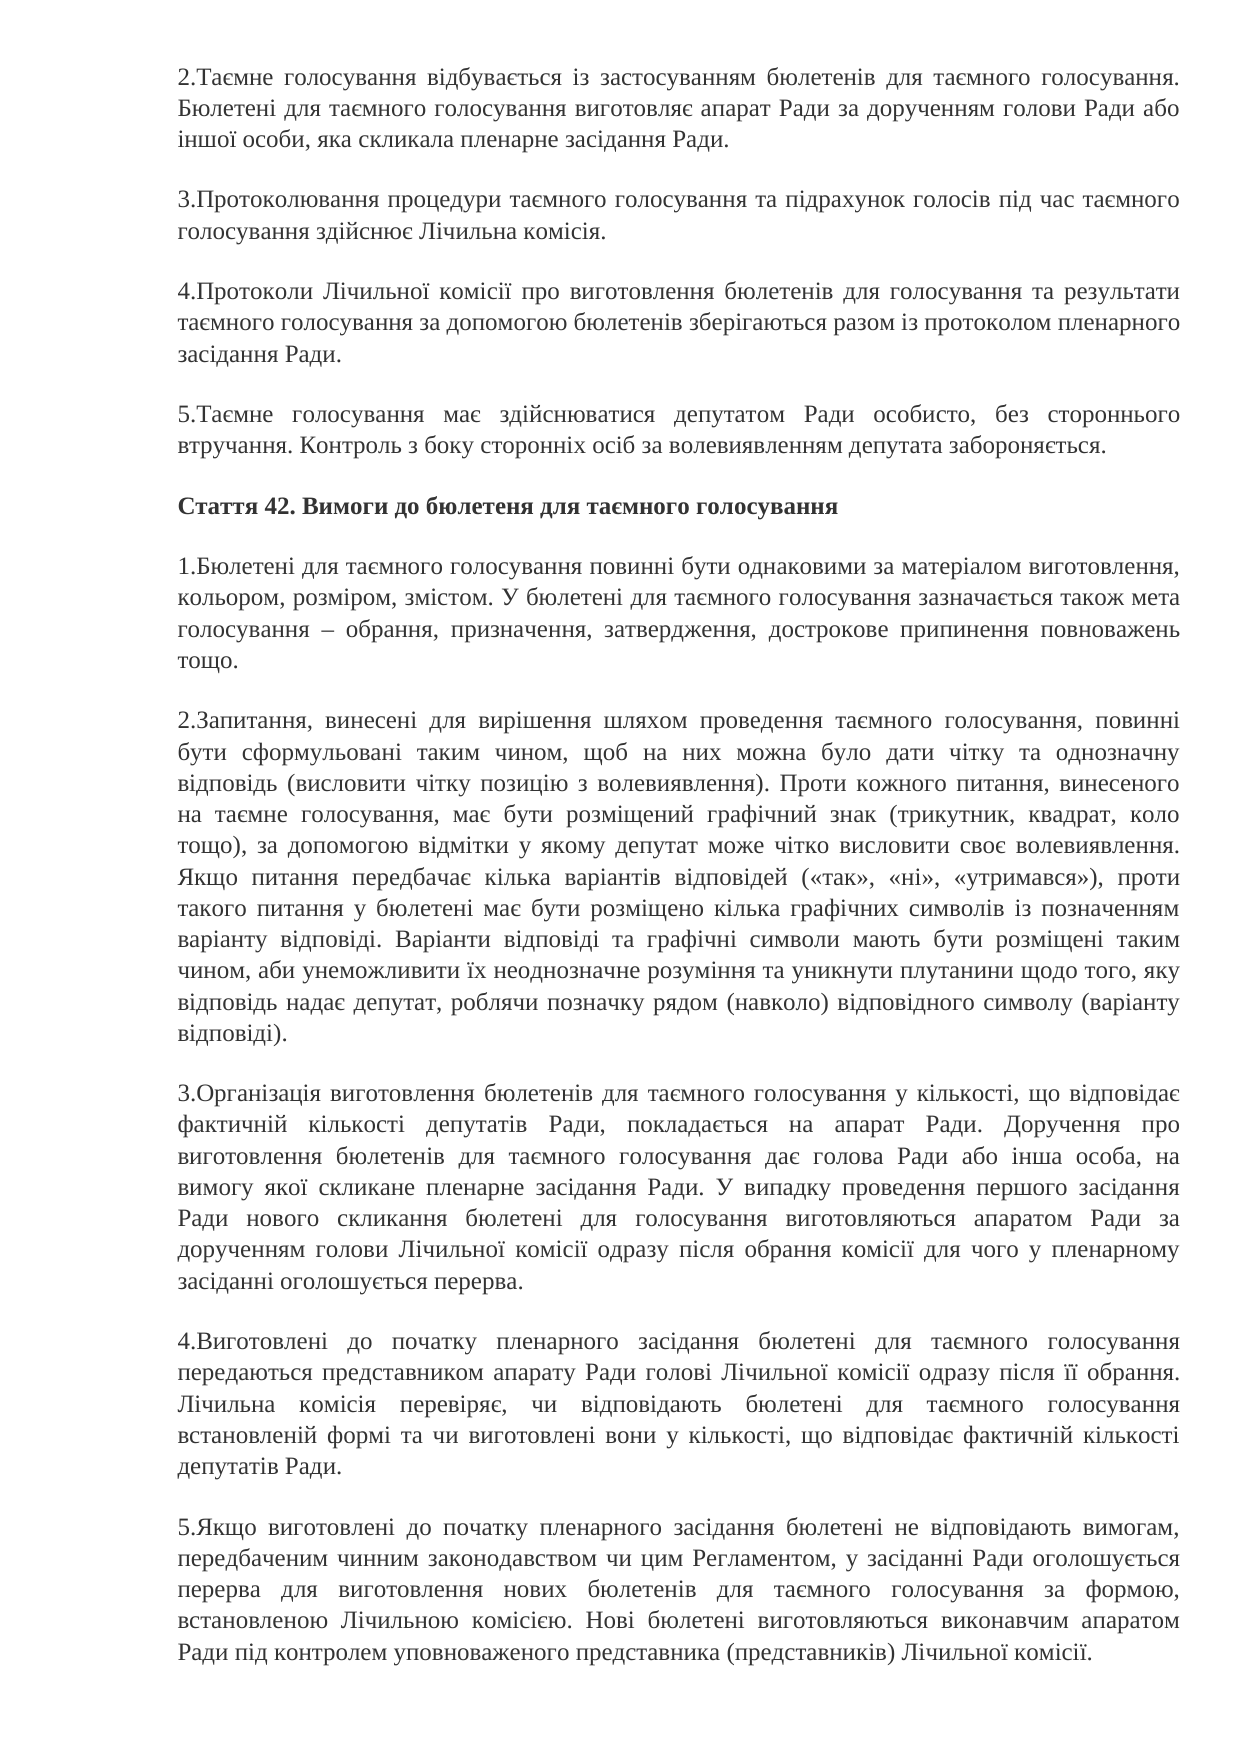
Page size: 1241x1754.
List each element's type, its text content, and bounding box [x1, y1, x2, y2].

text Стаття 42. Вимоги до бюлетеня для таємного голосування [177, 488, 1181, 519]
text 5.Якщо виготовлені до початку пленарного засідання бюлетені не відповідають вимогам, передбаченим чинним законодавством чи цим Регламентом, у засіданні Ради оголошується перерва для виготовлення нових бюлетенів для таємного голосування за формою, встановленою Лічильною комісією. Нові бюлетені виготовляються виконавчим апаратом Ради під контролем уповноваженого представника (представників) Лічильної комісії. [177, 1509, 1181, 1665]
text 4.Виготовлені до початку пленарного засідання бюлетені для таємного голосування передаються представником апарату Ради голові Лічильної комісії одразу після її обрання. Лічильна комісія перевіряє, чи відповідають бюлетені для таємного голосування встановленій формі та чи виготовлені вони у кількості, що відповідає фактичній кількості депутатів Ради. [177, 1324, 1181, 1480]
text 3.Організація виготовлення бюлетенів для таємного голосування у кількості, що відповідає фактичній кількості депутатів Ради, покладається на апарат Ради. Доручення про виготовлення бюлетенів для таємного голосування дає голова Ради або інша особа, на вимогу якої скликане пленарне засідання Ради. У випадку проведення першого засідання Ради нового скликання бюлетені для голосування виготовляються апаратом Ради за дорученням голови Лічильної комісії одразу після обрання комісії для чого у пленарному засіданні оголошується перерва. [177, 1076, 1181, 1294]
text 1.Бюлетені для таємного голосування повинні бути однаковими за матеріалом виготовлення, кольором, розміром, змістом. У бюлетені для таємного голосування зазначається також мета голосування – обрання, призначення, затвердження, дострокове припинення повноважень тощо. [177, 549, 1181, 674]
text 5.Таємне голосування має здійснюватися депутатом Ради особисто, без стороннього втручання. Контроль з боку сторонніх осіб за волевиявленням депутата забороняється. [177, 397, 1181, 459]
text 4.Протоколи Лічильної комісії про виготовлення бюлетенів для голосування та результати таємного голосування за допомогою бюлетенів зберігаються разом із протоколом пленарного засідання Ради. [177, 274, 1181, 367]
text 3.Протоколювання процедури таємного голосування та підрахунок голосів під час таємного голосування здійснює Лічильна комісія. [177, 182, 1181, 244]
text 2.Таємне голосування відбувається із застосуванням бюлетенів для таємного голосування. Бюлетені для таємного голосування виготовляє апарат Ради за дорученням голови Ради або іншої особи, яка скликала пленарне засідання Ради. [177, 59, 1181, 153]
text 2.Запитання, винесені для вирішення шляхом проведення таємного голосування, повинні бути сформульовані таким чином, щоб на них можна було дати чітку та однозначну відповідь (висловити чітку позицію з волевиявлення). Проти кожного питання, винесеного на таємне голосування, має бути розміщений графічний знак (трикутник, квадрат, коло тощо), за допомогою відмітки у якому депутат може чітко висловити своє волевиявлення. Якщо питання передбачає кілька варіантів відповідей («так», «ні», «утримався»), проти такого питання у бюлетені має бути розміщено кілька графічних символів із позначенням варіанту відповіді. Варіанти відповіді та графічні символи мають бути розміщені таким чином, аби унеможливити їх неоднозначне розуміння та уникнути плутанини щодо того, яку відповідь надає депутат, роблячи позначку рядом (навколо) відповідного символу (варіанту відповіді). [177, 703, 1181, 1047]
